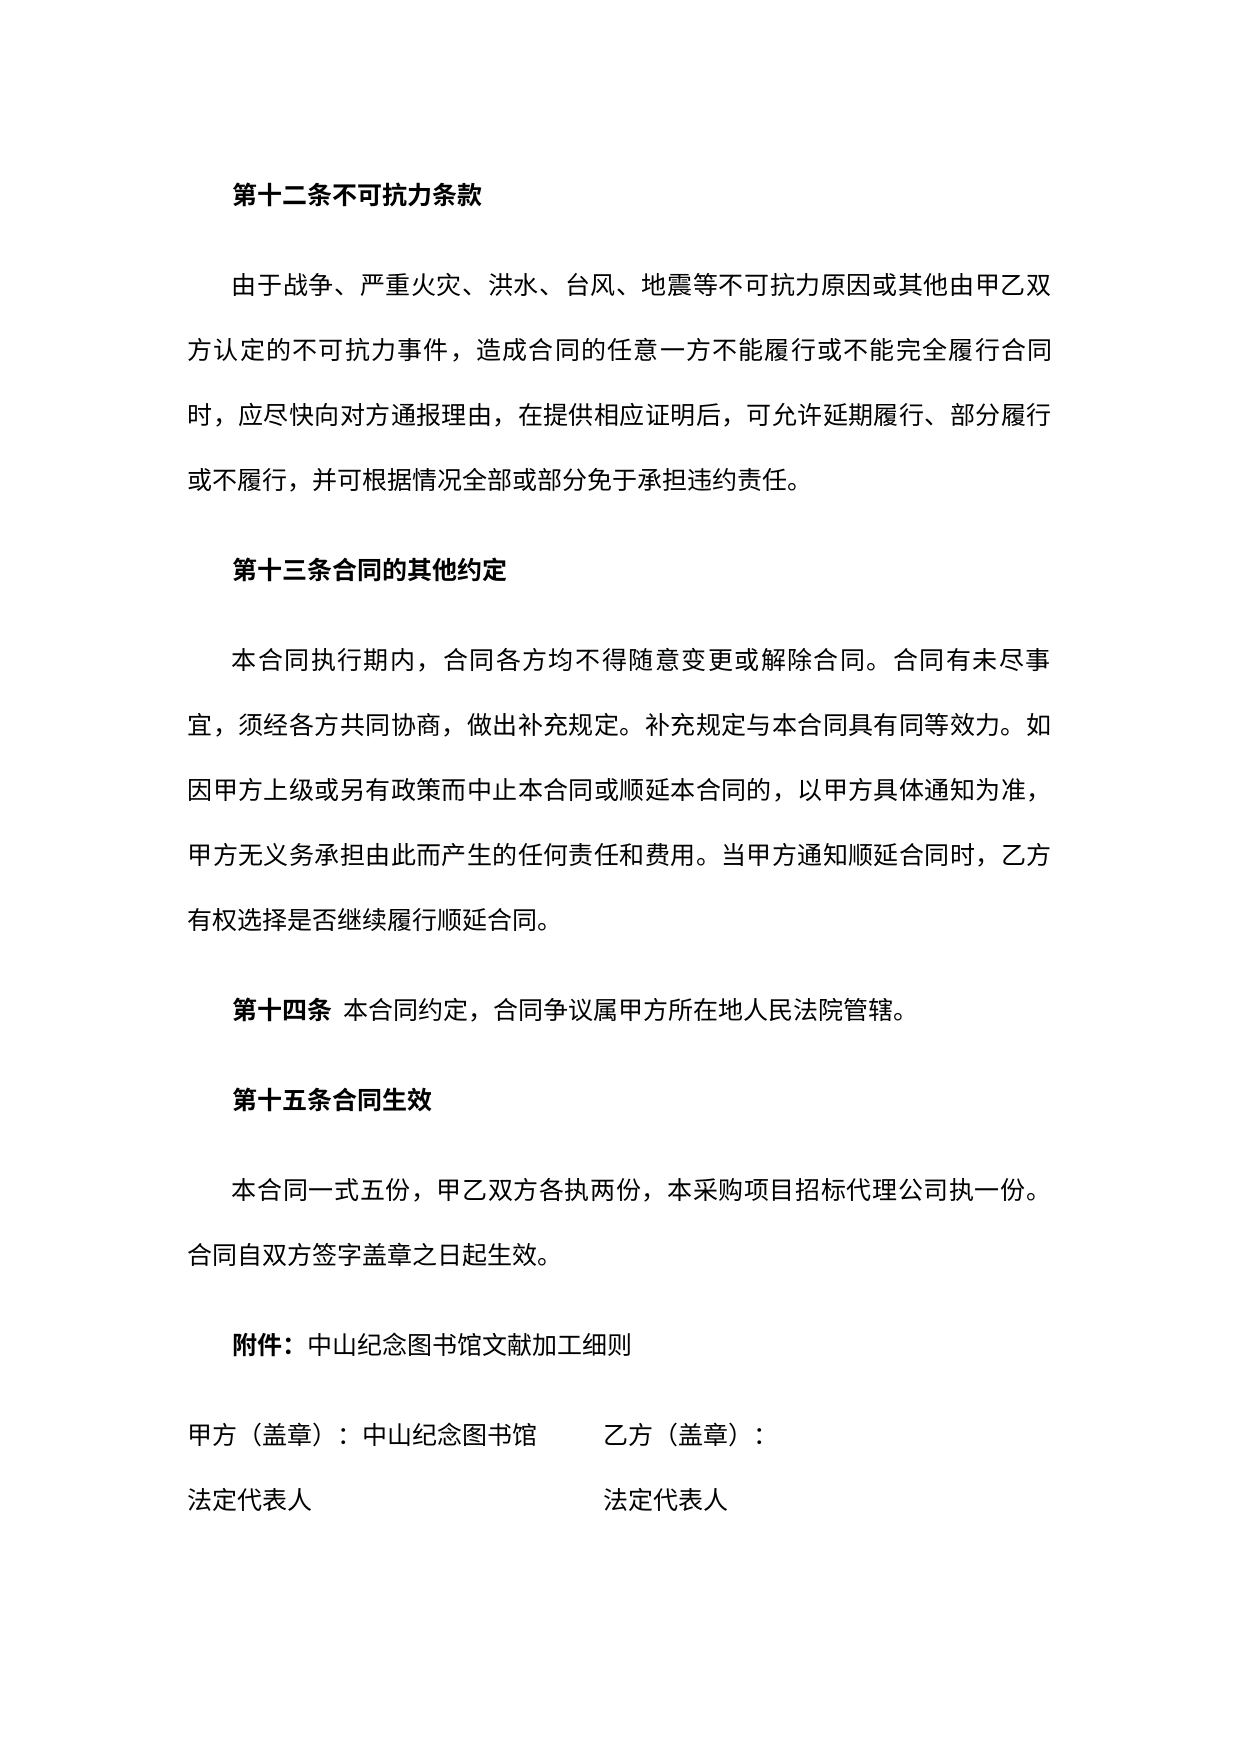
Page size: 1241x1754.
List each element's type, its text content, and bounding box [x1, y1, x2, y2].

text 由于战争、严重火灾、洪水、台风、地震等不可抗力原因或其他由甲乙双方认定的不可抗力事件，造成合同的任意一方不能履行或不能完全履行合同时，应尽快向对方通报理由，在提供相应证明后，可允许延期履行、部分履行或不履行，并可根据情况全部或部分免于承担违约责任。 [187, 252, 1053, 512]
text 附件：中山纪念图书馆文献加工细则 [187, 1312, 1053, 1377]
text 第十四条 本合同约定，合同争议属甲方所在地人民法院管辖。 [187, 977, 1053, 1042]
text 第十二条不可抗力条款 [187, 162, 1053, 227]
table_header 甲方（盖章）：中山纪念图书馆 [176, 1402, 592, 1467]
text 本合同一式五份，甲乙双方各执两份，本采购项目招标代理公司执一份。合同自双方签字盖章之日起生效。 [187, 1157, 1053, 1287]
text 第十三条合同的其他约定 [187, 537, 1053, 602]
text 本合同执行期内，合同各方均不得随意变更或解除合同。合同有未尽事宜，须经各方共同协商，做出补充规定。补充规定与本合同具有同等效力。如因甲方上级或另有政策而中止本合同或顺延本合同的，以甲方具体通知为准，甲方无义务承担由此而产生的任何责任和费用。当甲方通知顺延合同时，乙方有权选择是否继续履行顺延合同。 [187, 627, 1053, 952]
text 第十五条合同生效 [187, 1067, 1053, 1132]
table_header 乙方（盖章）： [593, 1402, 1040, 1467]
table_cell 法定代表人 或授权代表（签字）： [593, 1467, 1040, 1532]
table_cell 法定代表人 或授权代表（签字）： [176, 1467, 592, 1532]
